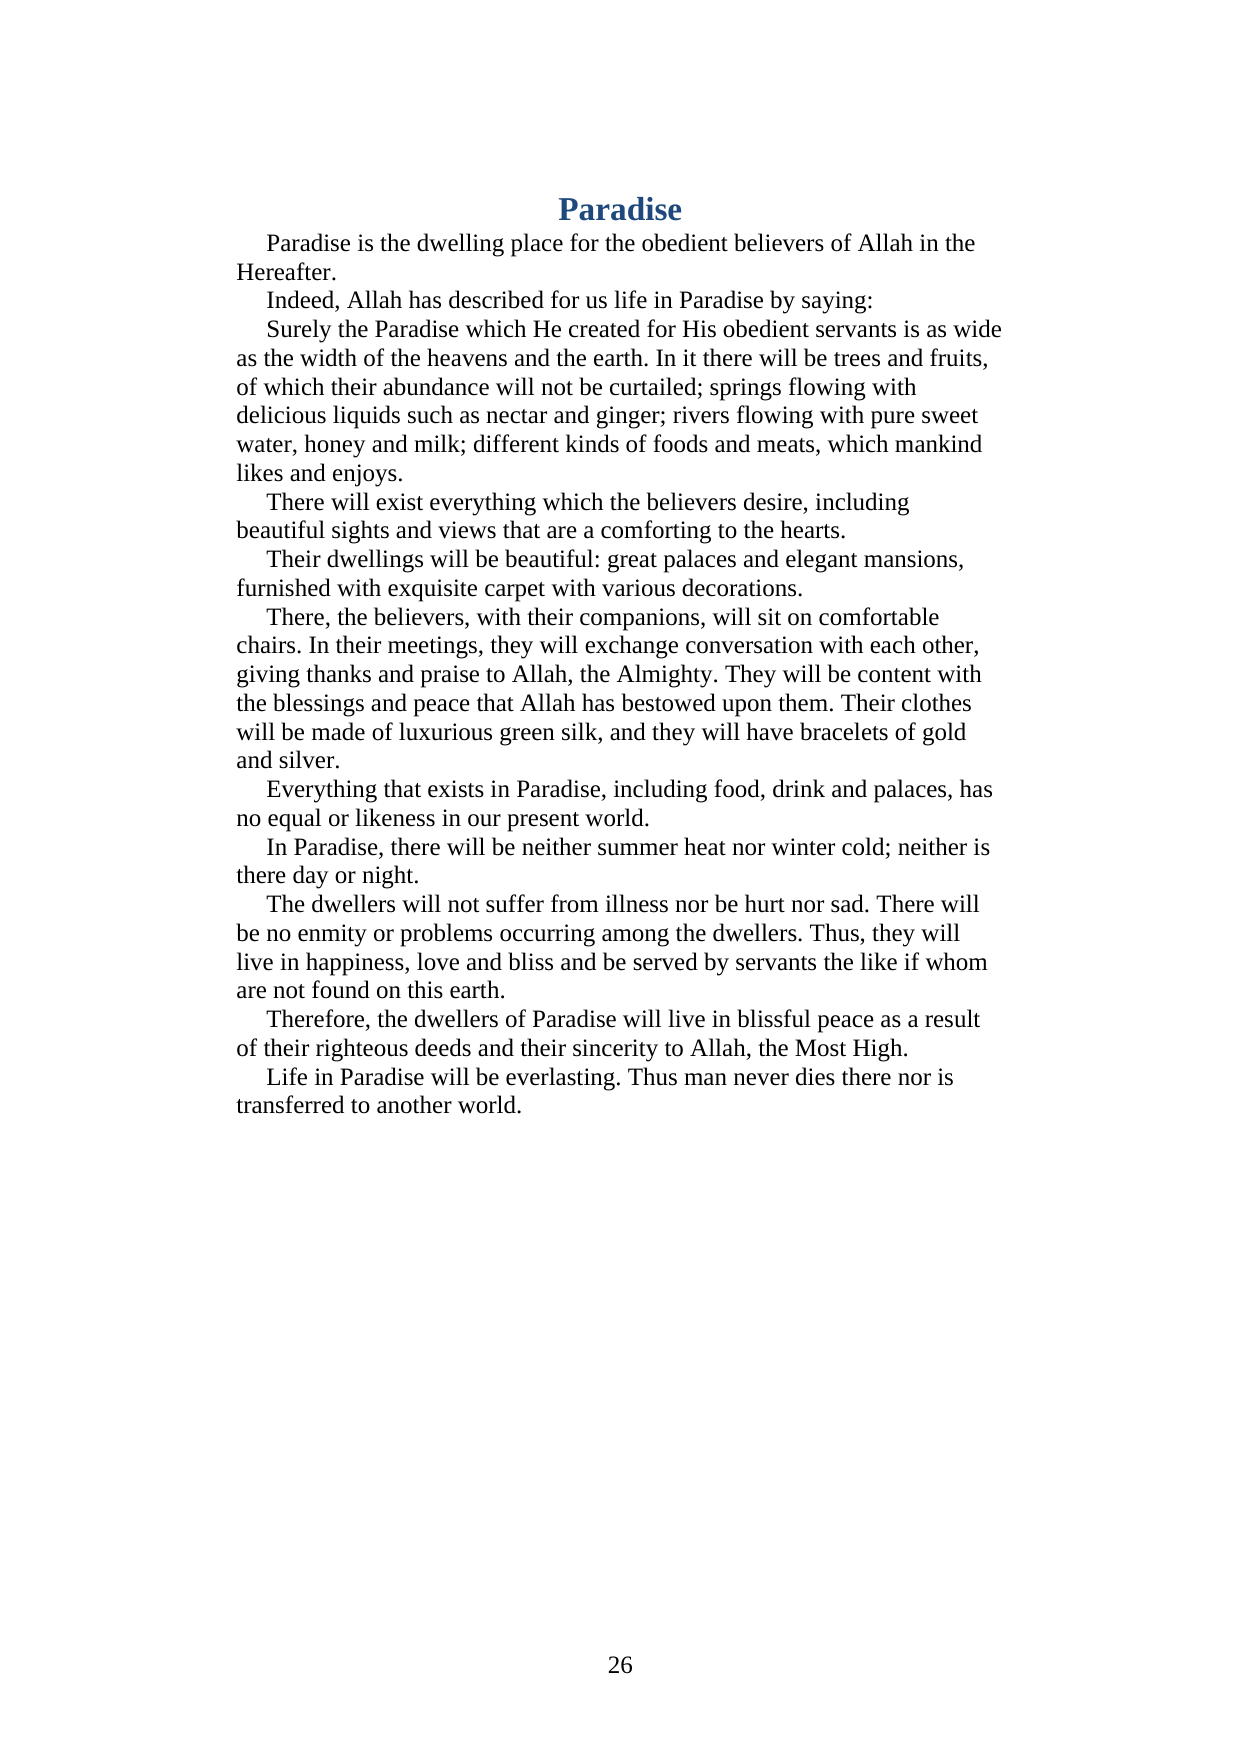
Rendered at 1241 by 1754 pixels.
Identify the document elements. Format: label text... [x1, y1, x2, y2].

text Therefore, the dwellers of Paradise will live in blissful peace as a result of their righteous deeds and their sincerity to Allah, the Most High. [236, 1004, 1004, 1062]
text In Paradise, there will be neither summer heat nor winter cold; neither is there day or night. [236, 832, 1004, 889]
text There will exist everything which the believers desire, including beautiful sights and views that are a comforting to the hearts. [236, 487, 1004, 544]
text The dwellers will not suffer from illness nor be hurt nor sad. There will be no enmity or problems occurring among the dwellers. Thus, they will live in happiness, love and bliss and be served by servants the like if whom are not found on this earth. [236, 889, 1004, 1004]
text Surely the Paradise which He created for His obedient servants is as wide as the width of the heavens and the earth. In it there will be trees and fruits, of which their abundance will not be curtailed; springs flowing with delicious liquids such as nectar and ginger; rivers flowing with pure sweet water, honey and milk; different kinds of foods and meats, which mankind likes and enjoys. [236, 314, 1004, 487]
text There, the believers, with their companions, will sit on comfortable chairs. In their meetings, they will exchange conversation with each other, giving thanks and praise to Allah, the Almighty. They will be content with the blessings and peace that Allah has bestowed upon them. Their clothes will be made of luxurious green silk, and they will have bracelets of gold and silver. [236, 602, 1004, 774]
text Paradise is the dwelling place for the obedient believers of Allah in the Hereafter. [236, 228, 1004, 286]
text Life in Paradise will be everlasting. Thus man never dies there nor is transferred to another world. [236, 1062, 1004, 1119]
subtitle Paradise [236, 190, 1004, 228]
text Everything that exists in Paradise, including food, drink and palaces, has no equal or likeness in our present world. [236, 774, 1004, 832]
text Their dwellings will be beautiful: great palaces and elegant mansions, furnished with exquisite carpet with various decorations. [236, 544, 1004, 602]
text Indeed, Allah has described for us life in Paradise by saying: [236, 286, 1004, 314]
